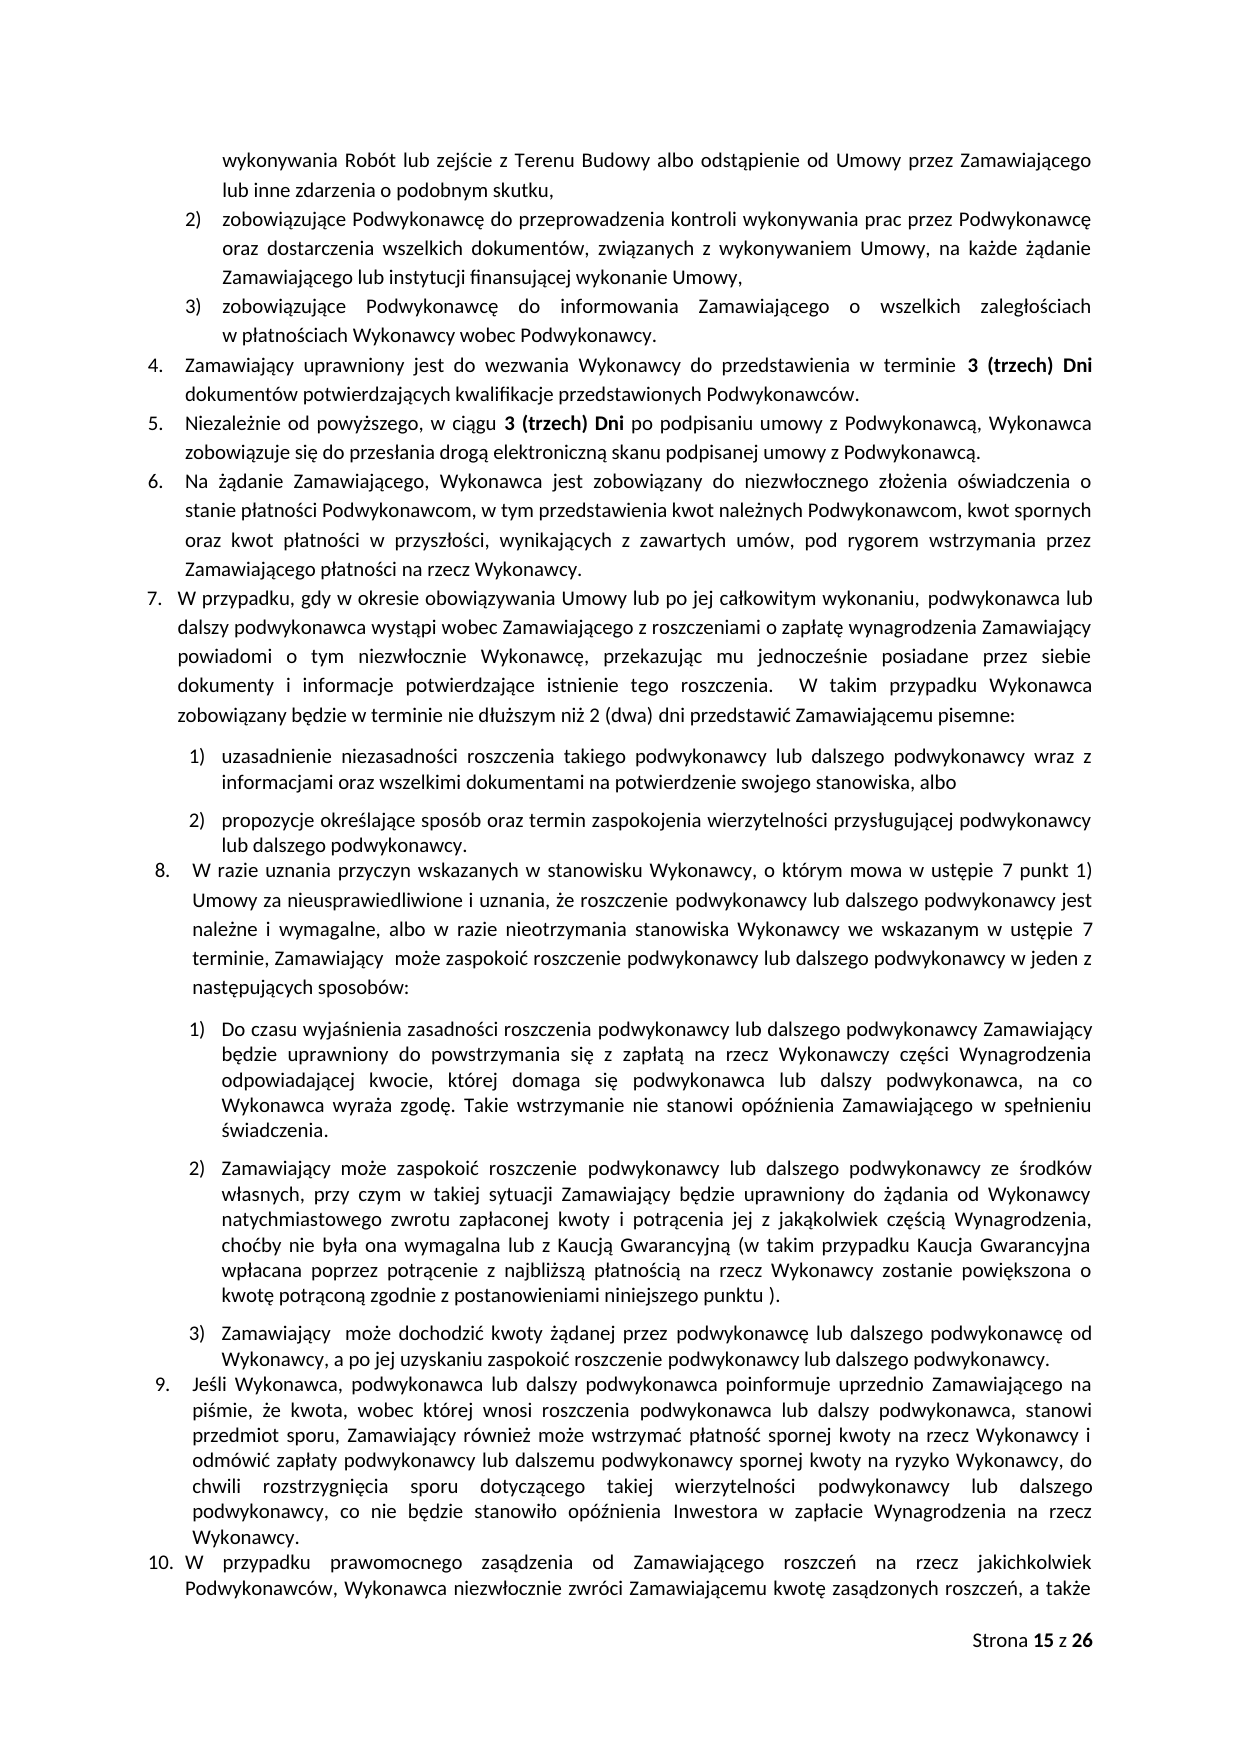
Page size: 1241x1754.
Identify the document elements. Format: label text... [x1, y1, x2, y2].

list Jeśli Wykonawca, podwykonawca lub dalszy podwykonawca poinformuje uprzednio Zamawiającego na piśmie, że kwota, wobec której wnosi roszczenia podwykonawca lub dalszy podwykonawca, stanowi przedmiot sporu, Zamawiający również może wstrzymać płatność spornej kwoty na rzecz Wykonawcy i odmówić zapłaty podwykonawcy lub dalszemu podwykonawcy spornej kwoty na ryzyko Wykonawcy, do chwili rozstrzygnięcia sporu dotyczącego takiej wierzytelności podwykonawcy lub dalszego podwykonawcy, co nie będzie stanowiło opóźnienia Inwestora w zapłacie Wynagrodzenia na rzecz Wykonawcy. [154, 1371, 1093, 1549]
list zobowiązujące Podwykonawcę do przeprowadzenia kontroli wykonywania prac przez Podwykonawcę oraz dostarczenia wszelkich dokumentów, związanych z wykonywaniem Umowy, na każde żądanie Zamawiającego lub instytucji finansującej wykonanie Umowy, [185, 206, 1093, 290]
list W razie uznania przyczyn wskazanych w stanowisku Wykonawcy, o którym mowa w ustępie 7 punkt 1) Umowy za nieusprawiedliwione i uznania, że roszczenie podwykonawcy lub dalszego podwykonawcy jest należne i wymagalne, albo w razie nieotrzymania stanowiska Wykonawcy we wskazanym w ustępie 7 terminie, Zamawiający może zaspokoić roszczenie podwykonawcy lub dalszego podwykonawcy w jeden z następujących sposobów: [154, 858, 1093, 1000]
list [185, 148, 1093, 202]
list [148, 1549, 1093, 1600]
list uzasadnienie niezasadności roszczenia takiego podwykonawcy lub dalszego podwykonawcy wraz z informacjami oraz wszelkimi dokumentami na potwierdzenie swojego stanowiska, albo [188, 743, 1093, 794]
list W przypadku, gdy w okresie obowiązywania Umowy lub po jej całkowitym wykonaniu, podwykonawca lub dalszy podwykonawca wystąpi wobec Zamawiającego z roszczeniami o zapłatę wynagrodzenia Zamawiający powiadomi o tym niezwłocznie Wykonawcę, przekazując mu jednocześnie posiadane przez siebie dokumenty i informacje potwierdzające istnienie tego roszczenia. W takim przypadku Wykonawca zobowiązany będzie w terminie nie dłuższym niż 2 (dwa) dni przedstawić Zamawiającemu pisemne: [147, 585, 1093, 727]
list Do czasu wyjaśnienia zasadności roszczenia podwykonawcy lub dalszego podwykonawcy Zamawiający będzie uprawniony do powstrzymania się z zapłatą na rzecz Wykonawczy części Wynagrodzenia odpowiadającej kwocie, której domaga się podwykonawca lub dalszy podwykonawca, na co Wykonawca wyraża zgodę. Takie wstrzymanie nie stanowi opóźnienia Zamawiającego w spełnieniu świadczenia. [188, 1016, 1093, 1143]
list propozycje określające sposób oraz termin zaspokojenia wierzytelności przysługującej podwykonawcy lub dalszego podwykonawcy. [188, 807, 1093, 858]
list Na żądanie Zamawiającego, Wykonawca jest zobowiązany do niezwłocznego złożenia oświadczenia o stanie płatności Podwykonawcom, w tym przedstawienia kwot należnych Podwykonawcom, kwot spornych oraz kwot płatności w przyszłości, wynikających z zawartych umów, pod rygorem wstrzymania przez Zamawiającego płatności na rzecz Wykonawcy. [148, 468, 1093, 581]
list Zamawiający uprawniony jest do wezwania Wykonawcy do przedstawienia w terminie 3 (trzech) Dni dokumentów potwierdzających kwalifikacje przedstawionych Podwykonawców. [148, 352, 1093, 406]
list Niezależnie od powyższego, w ciągu 3 (trzech) Dni po podpisaniu umowy z Podwykonawcą, Wykonawca zobowiązuje się do przesłania drogą elektroniczną skanu podpisanej umowy z Podwykonawcą. [148, 410, 1093, 465]
list zobowiązujące Podwykonawcę do informowania Zamawiającego o wszelkich zaległościach w płatnościach Wykonawcy wobec Podwykonawcy. [185, 293, 1093, 348]
list Zamawiający może zaspokoić roszczenie podwykonawcy lub dalszego podwykonawcy ze środków własnych, przy czym w takiej sytuacji Zamawiający będzie uprawniony do żądania od Wykonawcy natychmiastowego zwrotu zapłaconej kwoty i potrącenia jej z jakąkolwiek częścią Wynagrodzenia, choćby nie była ona wymagalna lub z Kaucją Gwarancyjną (w takim przypadku Kaucja Gwarancyjna wpłacana poprzez potrącenie z najbliższą płatnością na rzecz Wykonawcy zostanie powiększona o kwotę potrąconą zgodnie z postanowieniami niniejszego punktu ). [188, 1156, 1093, 1308]
list Zamawiający może dochodzić kwoty żądanej przez podwykonawcę lub dalszego podwykonawcę od Wykonawcy, a po jej uzyskaniu zaspokoić roszczenie podwykonawcy lub dalszego podwykonawcy. [188, 1321, 1093, 1371]
